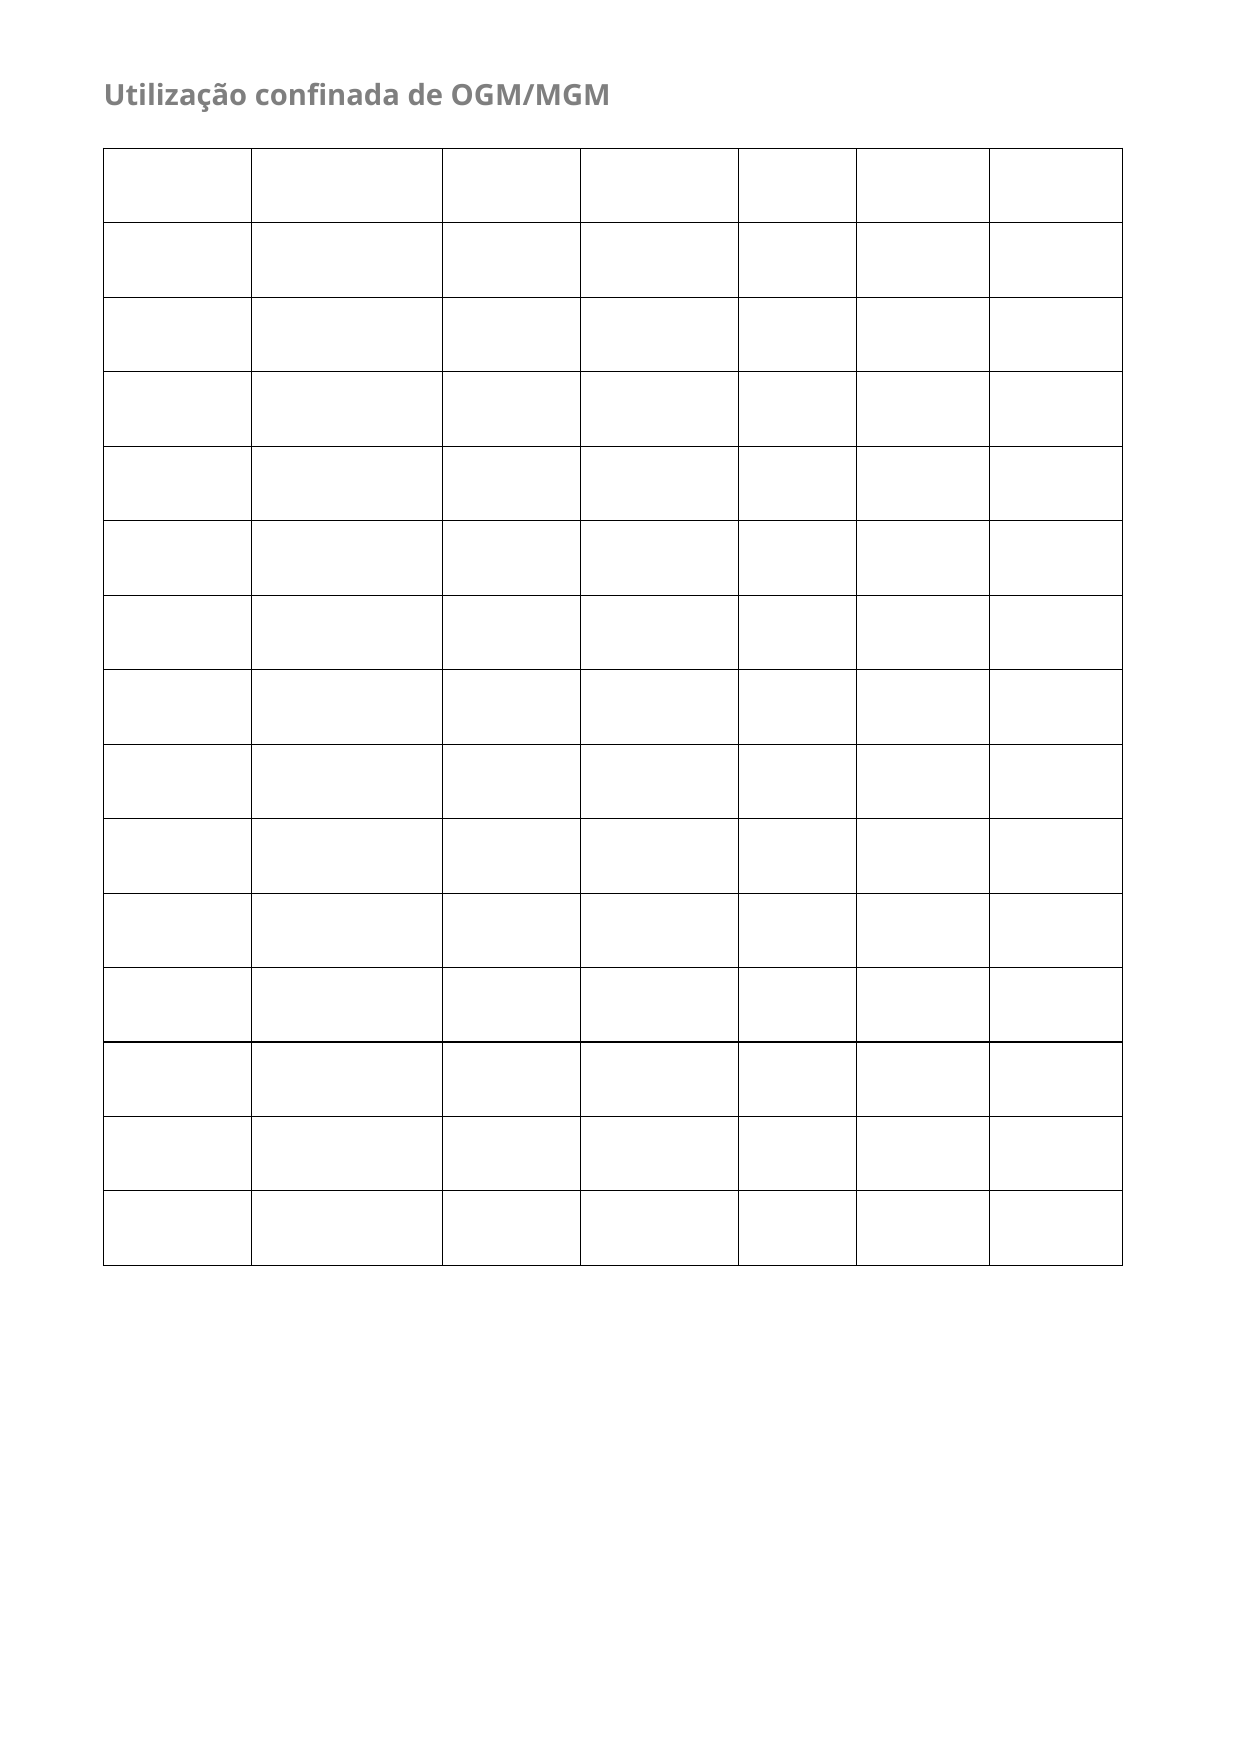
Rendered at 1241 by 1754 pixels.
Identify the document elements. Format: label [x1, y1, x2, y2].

table_cell [990, 1191, 1122, 1265]
table_cell [252, 1191, 442, 1265]
table_cell [252, 894, 442, 967]
table_cell [739, 1191, 856, 1265]
table_cell [581, 1117, 738, 1190]
table_cell [857, 745, 989, 818]
table_cell [581, 745, 738, 818]
table_cell [443, 1043, 580, 1116]
table_cell [990, 1117, 1122, 1190]
table_cell [104, 372, 251, 446]
table_cell [739, 447, 856, 520]
table_cell [990, 149, 1122, 222]
table_cell [581, 1043, 738, 1116]
table_cell [990, 1043, 1122, 1116]
table_cell [857, 670, 989, 743]
table_cell [104, 1117, 251, 1190]
table_cell [252, 819, 442, 892]
table_cell [252, 1117, 442, 1190]
table_cell [104, 819, 251, 892]
table_cell [857, 1191, 989, 1265]
table_cell [739, 745, 856, 818]
table_cell [739, 223, 856, 297]
table_cell [581, 1191, 738, 1265]
table_cell [252, 521, 442, 594]
table_cell [990, 745, 1122, 818]
table_cell [443, 745, 580, 818]
table_cell [443, 596, 580, 669]
table_cell [581, 819, 738, 892]
table_cell [739, 670, 856, 743]
table_cell [581, 968, 738, 1041]
table_cell [990, 968, 1122, 1041]
table_cell [104, 968, 251, 1041]
table_cell [443, 1117, 580, 1190]
table_cell [104, 1191, 251, 1265]
table_cell [104, 670, 251, 743]
table_cell [252, 447, 442, 520]
table_cell [443, 223, 580, 297]
table_cell [857, 447, 989, 520]
table_cell [739, 521, 856, 594]
table_cell [104, 596, 251, 669]
table_cell [990, 819, 1122, 892]
table_cell [443, 1191, 580, 1265]
table_cell [252, 968, 442, 1041]
table_cell [581, 596, 738, 669]
table_cell [581, 372, 738, 446]
table_cell [443, 521, 580, 594]
table_cell [443, 447, 580, 520]
table_cell [581, 223, 738, 297]
table_cell [990, 447, 1122, 520]
table_cell [252, 223, 442, 297]
table_cell [857, 372, 989, 446]
table_cell [990, 596, 1122, 669]
table_cell [857, 596, 989, 669]
table_cell [252, 298, 442, 371]
table_cell [739, 819, 856, 892]
table_cell [443, 149, 580, 222]
table_cell [857, 223, 989, 297]
table_cell [857, 819, 989, 892]
table_cell [104, 447, 251, 520]
table_cell [857, 149, 989, 222]
table_cell [739, 596, 856, 669]
table_cell [581, 149, 738, 222]
table_cell [990, 298, 1122, 371]
table_cell [857, 1117, 989, 1190]
table_cell [857, 894, 989, 967]
table_cell [104, 745, 251, 818]
table_cell [990, 372, 1122, 446]
table_cell [581, 894, 738, 967]
table_cell [443, 372, 580, 446]
table_cell [581, 447, 738, 520]
table_cell [443, 298, 580, 371]
table_cell [104, 149, 251, 222]
table_cell [252, 372, 442, 446]
table_cell [857, 298, 989, 371]
table_cell [739, 968, 856, 1041]
table_cell [739, 149, 856, 222]
table_cell [739, 372, 856, 446]
table_cell [104, 223, 251, 297]
table_cell [104, 1043, 251, 1116]
table_cell [252, 1043, 442, 1116]
table_cell [739, 1043, 856, 1116]
table_cell [443, 670, 580, 743]
table_cell [252, 149, 442, 222]
table_cell [581, 298, 738, 371]
table_cell [990, 223, 1122, 297]
table_cell [581, 521, 738, 594]
table_cell [990, 670, 1122, 743]
table_cell [104, 894, 251, 967]
table_cell [252, 596, 442, 669]
table_cell [990, 521, 1122, 594]
table_cell [857, 521, 989, 594]
table_cell [252, 670, 442, 743]
table_cell [443, 894, 580, 967]
table_cell [581, 670, 738, 743]
table_cell [443, 819, 580, 892]
table_cell [990, 894, 1122, 967]
table_cell [857, 968, 989, 1041]
table_cell [252, 745, 442, 818]
table_cell [739, 894, 856, 967]
table_cell [104, 298, 251, 371]
table_cell [739, 1117, 856, 1190]
table_cell [104, 521, 251, 594]
table_cell [857, 1043, 989, 1116]
table_cell [443, 968, 580, 1041]
table_cell [739, 298, 856, 371]
